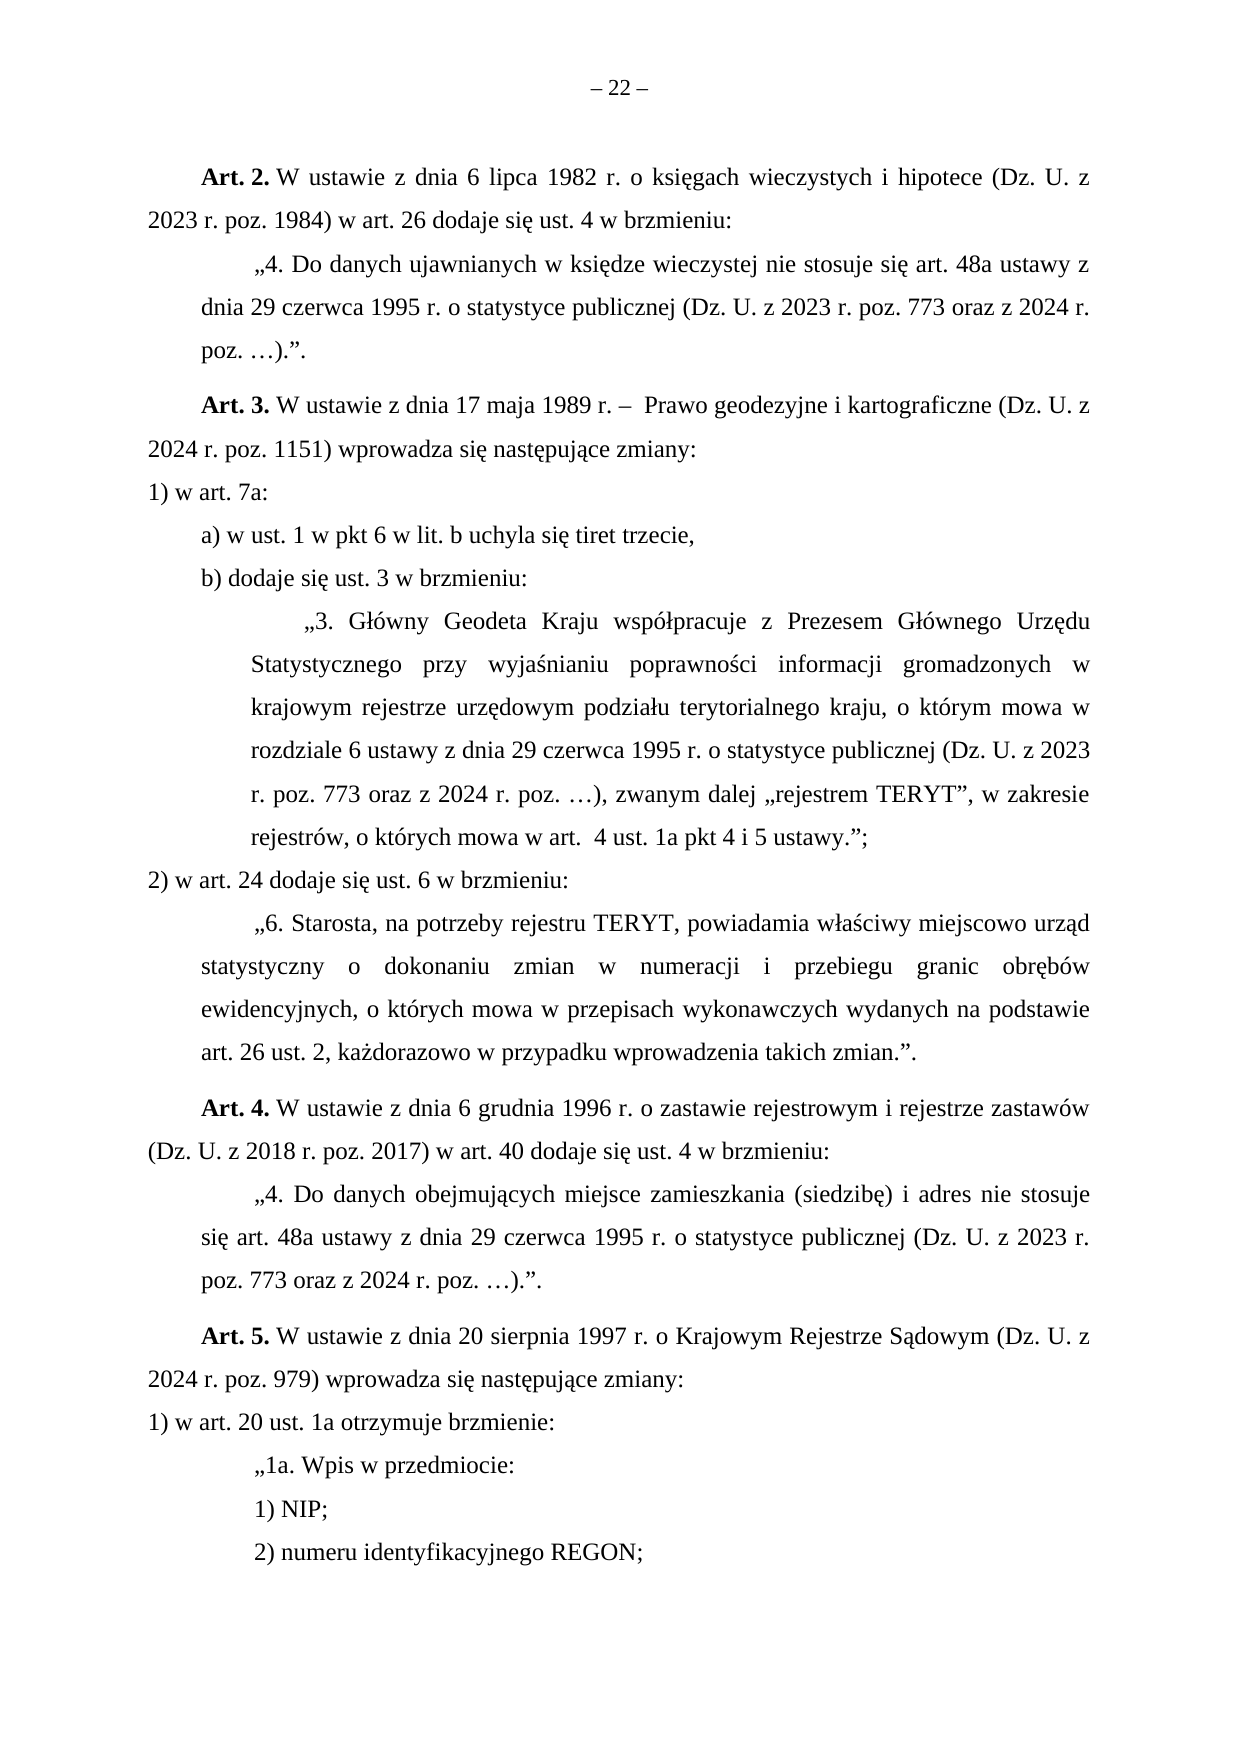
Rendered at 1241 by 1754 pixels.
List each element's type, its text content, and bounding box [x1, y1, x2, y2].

text a) w ust. 1 w pkt 6 w lit. b uchyla się tiret trzecie, [201, 520, 1091, 549]
text „1a. Wpis w przedmiocie: [201, 1451, 1091, 1479]
text „6. Starosta, na potrzeby rejestru TERYT, powiadamia właściwy miejscowo urząd statystyczny o dokonaniu zmian w numeracji i przebiegu granic obrębów ewidencyjnych, o których mowa w przepisach wykonawczych wydanych na podstawie art. 26 ust. 2, każdorazowo w przypadku wprowadzenia takich zmian.”. [201, 908, 1091, 1066]
text 1) w art. 7a: [148, 477, 1091, 506]
text 1) NIP; [254, 1494, 1091, 1522]
text Art. 2. W ustawie z dnia 6 lipca 1982 r. o księgach wieczystych i hipotece (Dz. U. z 2023 r. poz. 1984) w art. 26 dodaje się ust. 4 w brzmieniu: [148, 162, 1091, 234]
text „3. Główny Geodeta Kraju współpracuje z Prezesem Głównego Urzędu Statystycznego przy wyjaśnianiu poprawności informacji gromadzonych w krajowym rejestrze urzędowym podziału terytorialnego kraju, o którym mowa w rozdziale 6 ustawy z dnia 29 czerwca 1995 r. o statystyce publicznej (Dz. U. z 2023 r. poz. 773 oraz z 2024 r. poz. …), zwanym dalej „rejestrem TERYT”, w zakresie rejestrów, o których mowa w art. 4 ust. 1a pkt 4 i 5 ustawy.”; [251, 606, 1091, 851]
text „4. Do danych ujawnianych w księdze wieczystej nie stosuje się art. 48a ustawy z dnia 29 czerwca 1995 r. o statystyce publicznej (Dz. U. z 2023 r. poz. 773 oraz z 2024 r. poz. …).”. [201, 249, 1091, 364]
text Art. 4. W ustawie z dnia 6 grudnia 1996 r. o zastawie rejestrowym i rejestrze zastawów (Dz. U. z 2018 r. poz. 2017) w art. 40 dodaje się ust. 4 w brzmieniu: [148, 1093, 1091, 1165]
text Art. 5. W ustawie z dnia 20 sierpnia 1997 r. o Krajowym Rejestrze Sądowym (Dz. U. z 2024 r. poz. 979) wprowadza się następujące zmiany: [148, 1321, 1091, 1393]
text 2) numeru identyfikacyjnego REGON; [254, 1537, 1091, 1566]
text Art. 3. W ustawie z dnia 17 maja 1989 r. – Prawo geodezyjne i kartograficzne (Dz. U. z 2024 r. poz. 1151) wprowadza się następujące zmiany: [148, 391, 1091, 462]
text 2) w art. 24 dodaje się ust. 6 w brzmieniu: [148, 865, 1091, 894]
text b) dodaje się ust. 3 w brzmieniu: [201, 563, 1091, 592]
text „4. Do danych obejmujących miejsce zamieszkania (siedzibę) i adres nie stosuje się art. 48a ustawy z dnia 29 czerwca 1995 r. o statystyce publicznej (Dz. U. z 2023 r. poz. 773 oraz z 2024 r. poz. …).”. [201, 1179, 1091, 1294]
text 1) w art. 20 ust. 1a otrzymuje brzmienie: [148, 1407, 1091, 1436]
